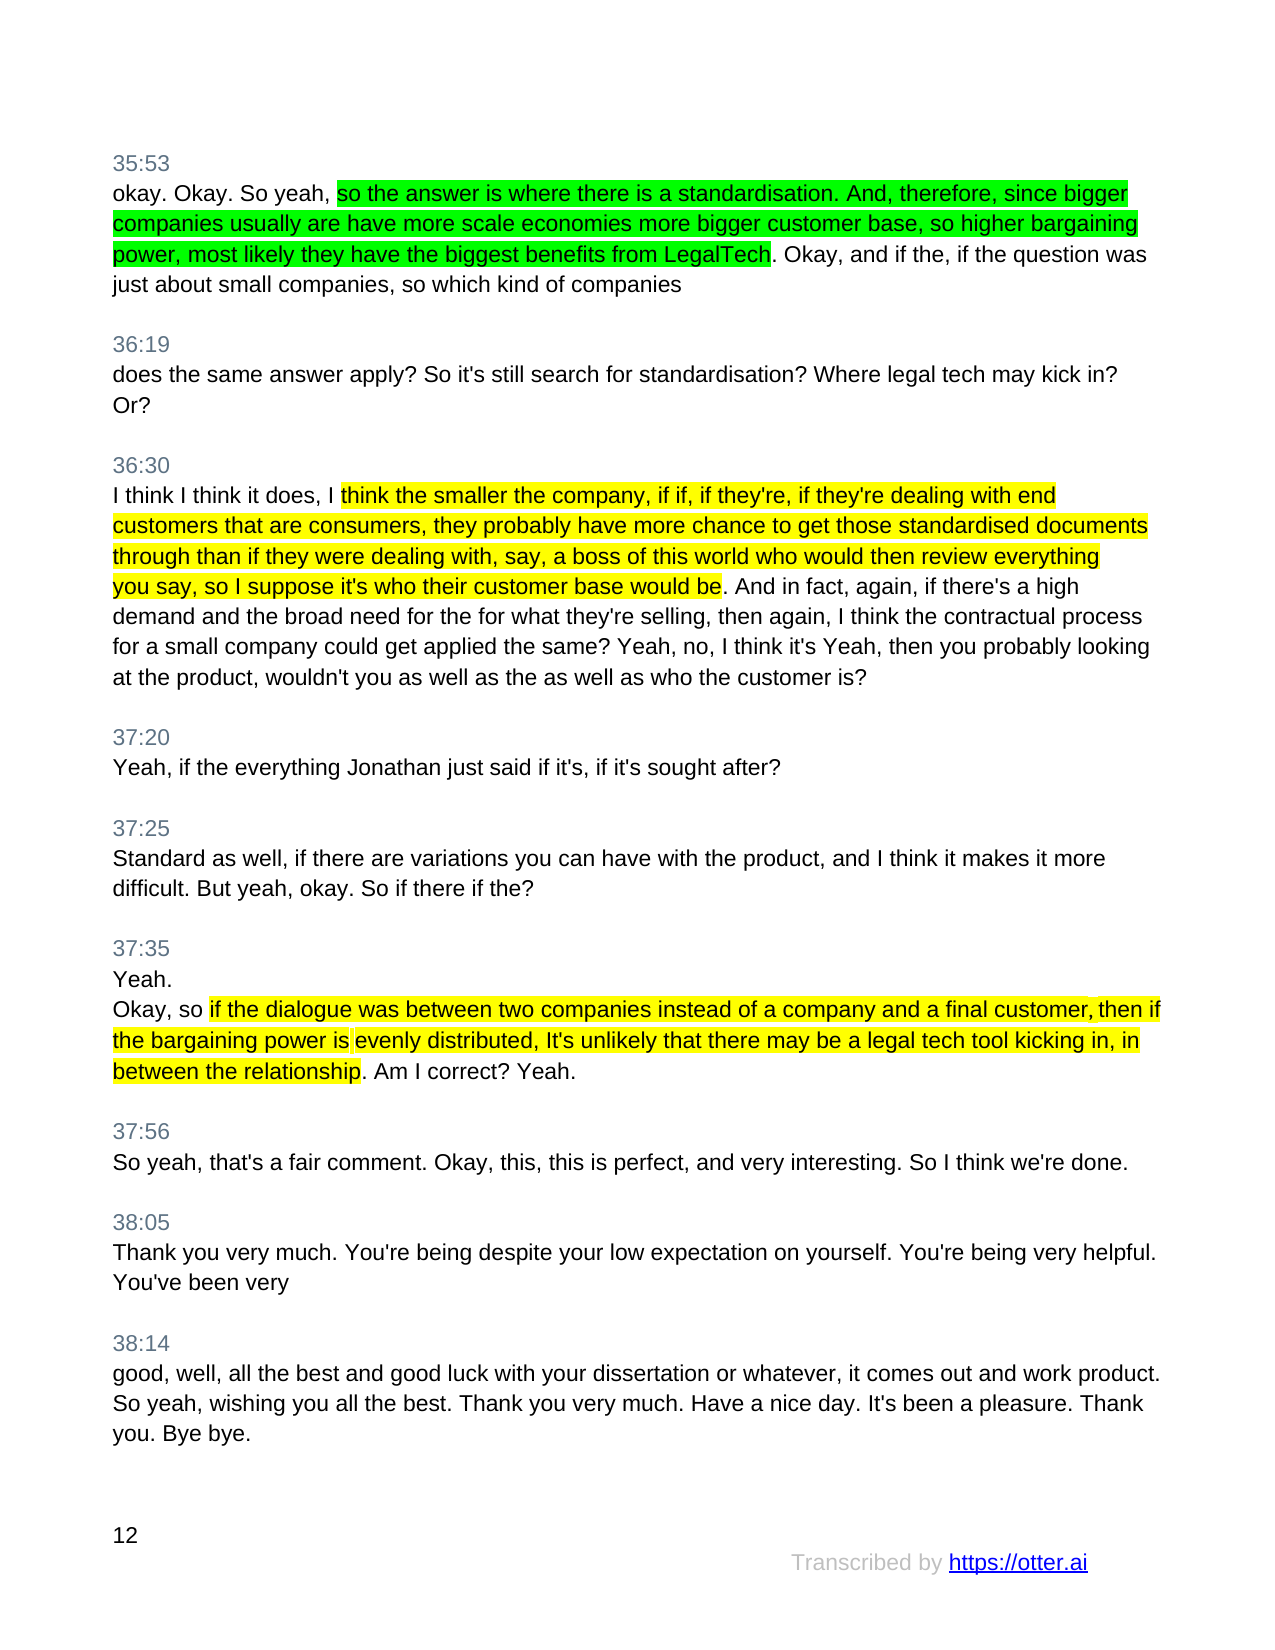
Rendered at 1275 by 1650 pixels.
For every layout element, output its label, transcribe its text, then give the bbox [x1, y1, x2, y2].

text 36:19 [112, 331, 1162, 358]
text Thank you very much. You're being despite your low expectation on yourself. You're being very helpful. You've been very [112, 1239, 1162, 1296]
text good, well, all the best and good luck with your dissertation or whatever, it comes out and work product. So yeah, wishing you all the best. Thank you very much. Have a nice day. It's been a pleasure. Thank you. Bye bye. [112, 1360, 1162, 1447]
text does the same answer apply? So it's still search for standardisation? Where legal tech may kick in? Or? [112, 361, 1162, 418]
text okay. Okay. So yeah, so the answer is where there is a standardisation. And, therefore, since bigger companies usually are have more scale economies more bigger customer base, so higher bargaining power, most likely they have the biggest benefits from LegalTech. Okay, and if the, if the question was just about small companies, so which kind of companies [112, 180, 1162, 297]
text 36:30 [112, 452, 1162, 478]
text Standard as well, if there are variations you can have with the product, and I think it makes it more difficult. But yeah, okay. So if there if the? [112, 845, 1162, 901]
text Yeah. [112, 966, 1162, 992]
text Yeah, if the everything Jonathan just said if it's, if it's sought after? [112, 754, 1162, 781]
text 37:25 [112, 814, 1162, 841]
text 35:53 [112, 150, 1162, 176]
text Okay, so if the dialogue was between two companies instead of a company and a final customer, then if the bargaining power is evenly distributed, It's unlikely that there may be a legal tech tool kicking in, in between the relationship. Am I correct? Yeah. [112, 996, 1162, 1084]
text you say, so I suppose it's who their customer base would be. And in fact, again, if there's a high demand and the broad need for the for what they're selling, then again, I think the contractual process for a small company could get applied the same? Yeah, no, I think it's Yeah, then you probably looking at the product, wouldn't you as well as the as well as who the customer is? [112, 573, 1162, 690]
text 38:14 [112, 1330, 1162, 1356]
text 37:56 [112, 1118, 1162, 1145]
text So yeah, that's a fair comment. Okay, this, this is perfect, and very interesting. So I think we're done. [112, 1148, 1162, 1175]
text 37:20 [112, 724, 1162, 750]
text I think I think it does, I think the smaller the company, if if, if they're, if they're dealing with end customers that are consumers, they probably have more chance to get those standardised documents through than if they were dealing with, say, a boss of this world who would then review everything [112, 482, 1162, 569]
text 38:05 [112, 1209, 1162, 1235]
text 37:35 [112, 935, 1162, 962]
